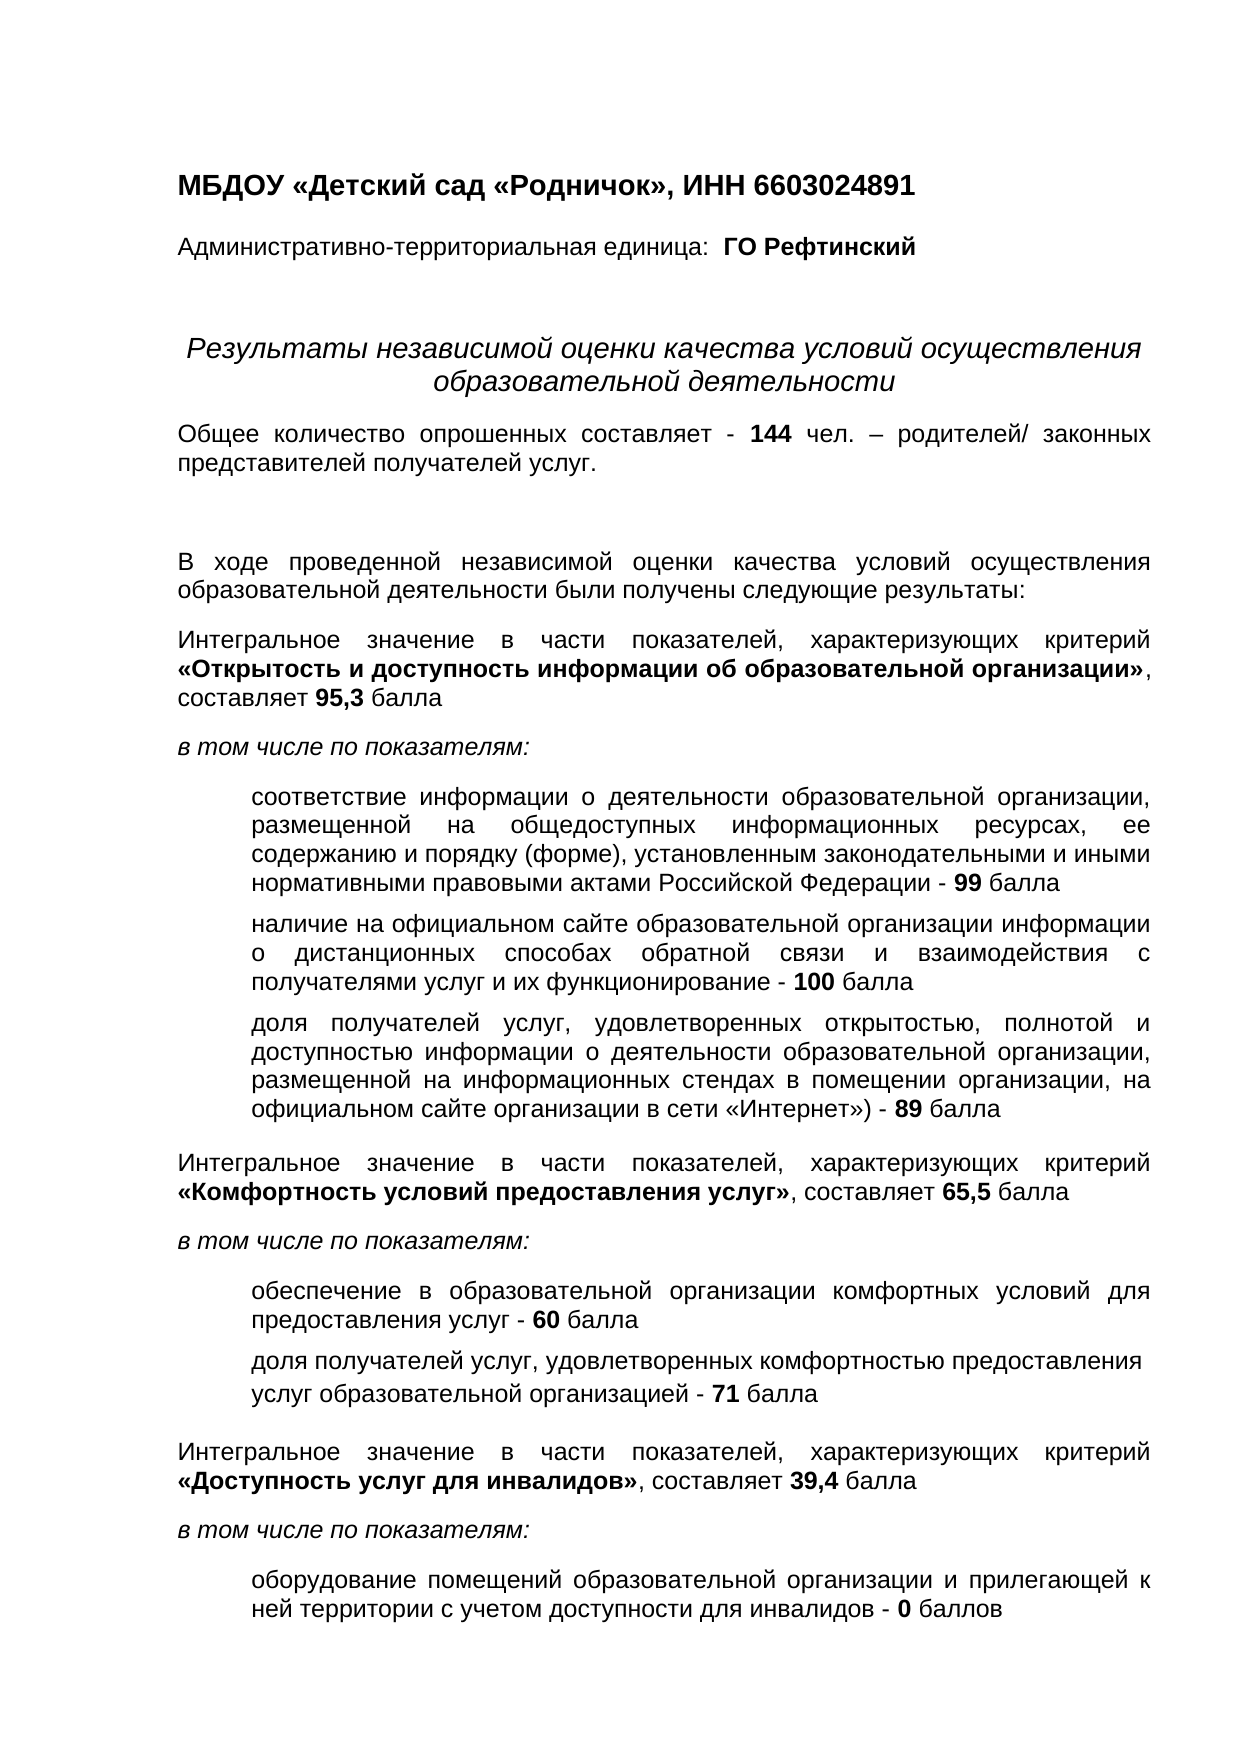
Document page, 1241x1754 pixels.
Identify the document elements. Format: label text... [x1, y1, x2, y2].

text обеспечение в образовательной организации комфортных условий для предоставления услуг - 60 балла [251, 1276, 1152, 1333]
text в том числе по показателям: [177, 732, 1152, 761]
text Результаты независимой оценки качества условий осуществления образовательной деятельности [177, 331, 1152, 398]
text в том числе по показателям: [177, 1515, 1152, 1544]
text оборудование помещений образовательной организации и прилегающей к ней территории с учетом доступности для инвалидов - 0 баллов [251, 1565, 1152, 1622]
text наличие на официальном сайте образовательной организации информации о дистанционных способах обратной связи и взаимодействия с получателями услуг и их функционирование - 100 балла [251, 909, 1152, 995]
text соответствие информации о деятельности образовательной организации, размещенной на общедоступных информационных ресурсах, ее содержанию и порядку (форме), установленным законодательными и иными нормативными правовыми актами Российской Федерации - 99 балла [251, 782, 1152, 897]
text Интегральное значение в части показателей, характеризующих критерий «Открытость и доступность информации об образовательной организации», составляет 95,3 балла [177, 625, 1152, 711]
text Общее количество опрошенных составляет - 144 чел. – родителей/ законных представителей получателей услуг. [177, 419, 1152, 476]
subtitle МБДОУ «Детский сад «Родничок», ИНН 6603024891 [177, 168, 1152, 202]
text доля получателей услуг, удовлетворенных открытостью, полнотой и доступностью информации о деятельности образовательной организации, размещенной на информационных стендах в помещении организации, на официальном сайте организации в сети «Интернет») - 89 балла [251, 1008, 1152, 1123]
text доля получателей услуг, удовлетворенных комфортностью предоставления услуг образовательной организацией - 71 балла [251, 1346, 1152, 1408]
text В ходе проведенной независимой оценки качества условий осуществления образовательной деятельности были получены следующие результаты: [177, 547, 1152, 604]
text Интегральное значение в части показателей, характеризующих критерий «Доступность услуг для инвалидов», составляет 39,4 балла [177, 1437, 1152, 1494]
text Административно-территориальная единица: ГО Рефтинский [177, 232, 1152, 260]
text в том числе по показателям: [177, 1226, 1152, 1255]
text Интегральное значение в части показателей, характеризующих критерий «Комфортность условий предоставления услуг», составляет 65,5 балла [177, 1148, 1152, 1205]
